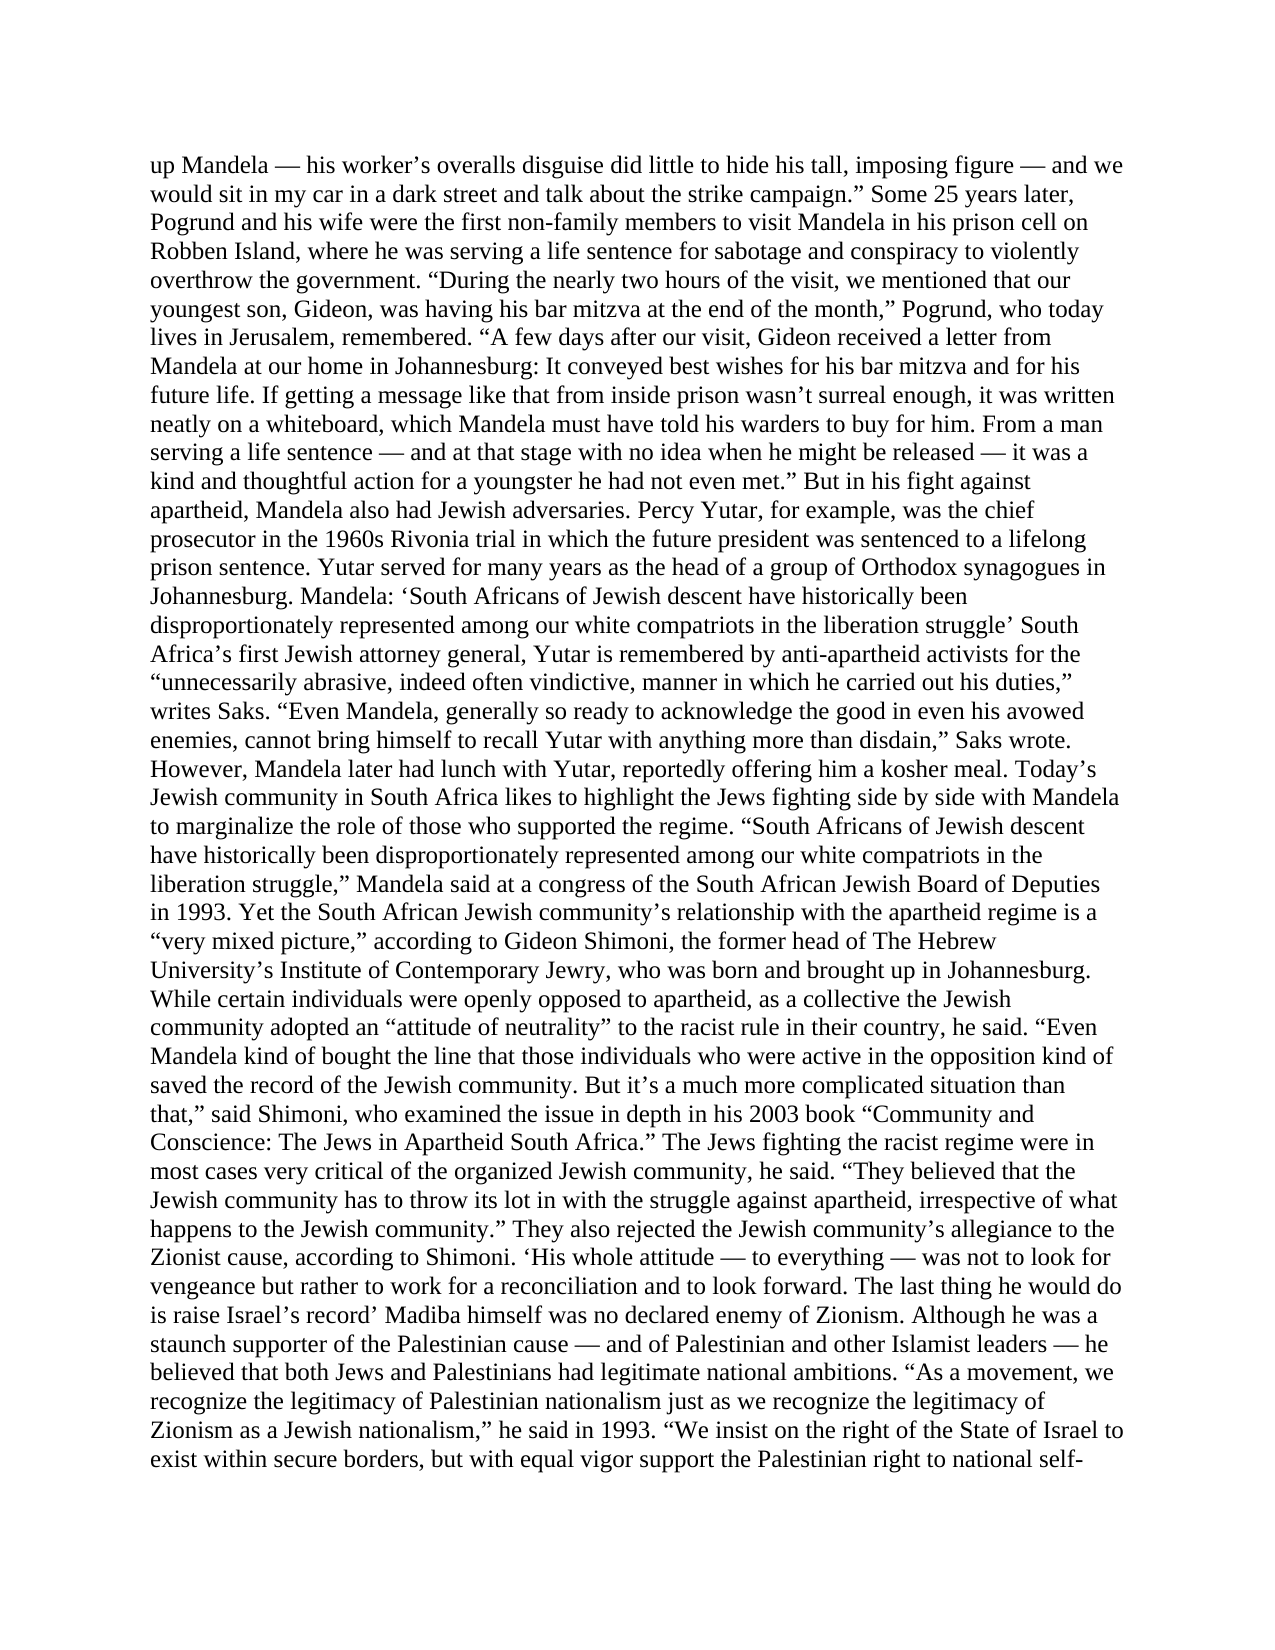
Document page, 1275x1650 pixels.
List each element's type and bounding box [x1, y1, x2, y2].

text [150, 150, 1125, 1472]
